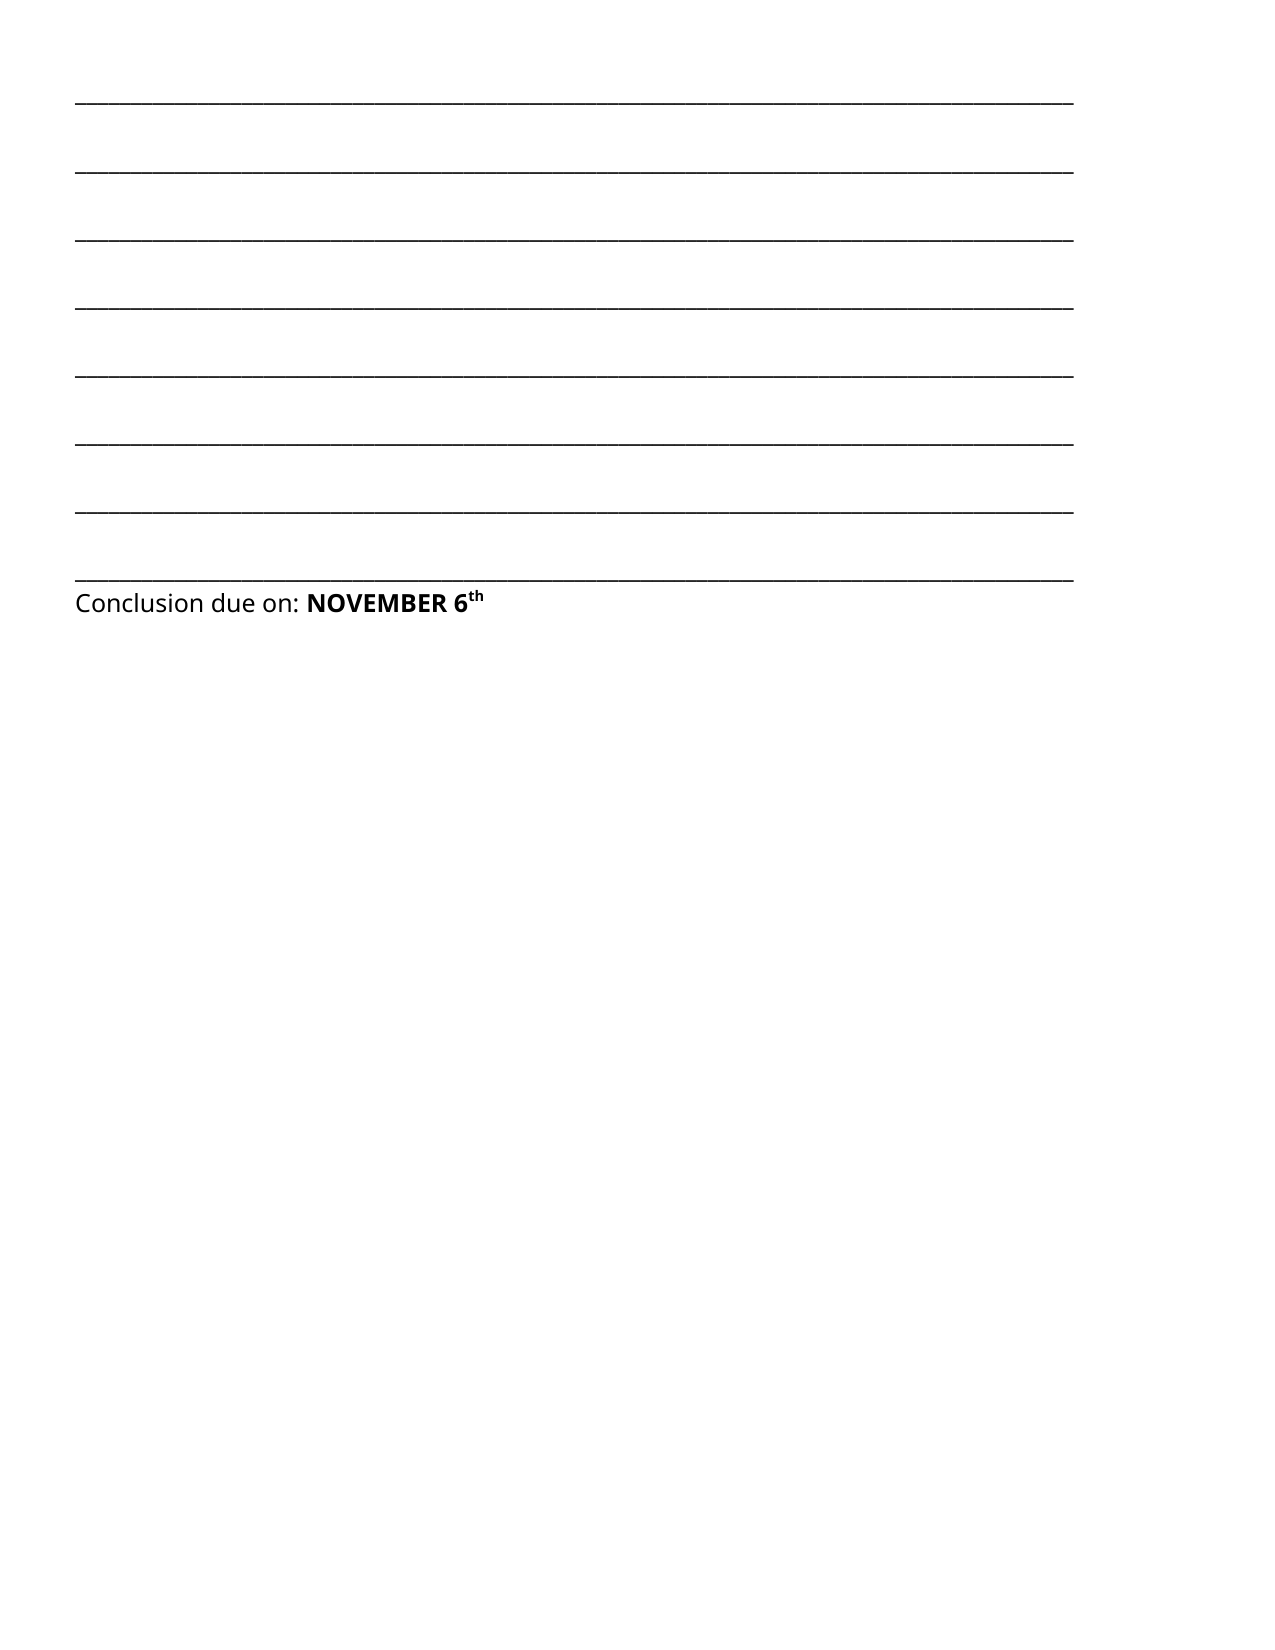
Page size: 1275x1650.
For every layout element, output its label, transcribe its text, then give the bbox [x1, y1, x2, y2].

list __________________________________________________________________________________________ [75, 416, 1200, 450]
list __________________________________________________________________________________________ [75, 279, 1200, 313]
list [75, 75, 1200, 109]
list Conclusion due on: NOVEMBER 6th [75, 586, 1200, 620]
list __________________________________________________________________________________________ [75, 347, 1200, 382]
list __________________________________________________________________________________________ [75, 484, 1200, 518]
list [75, 143, 1200, 177]
list __________________________________________________________________________________________ [75, 552, 1200, 586]
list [75, 211, 1200, 245]
